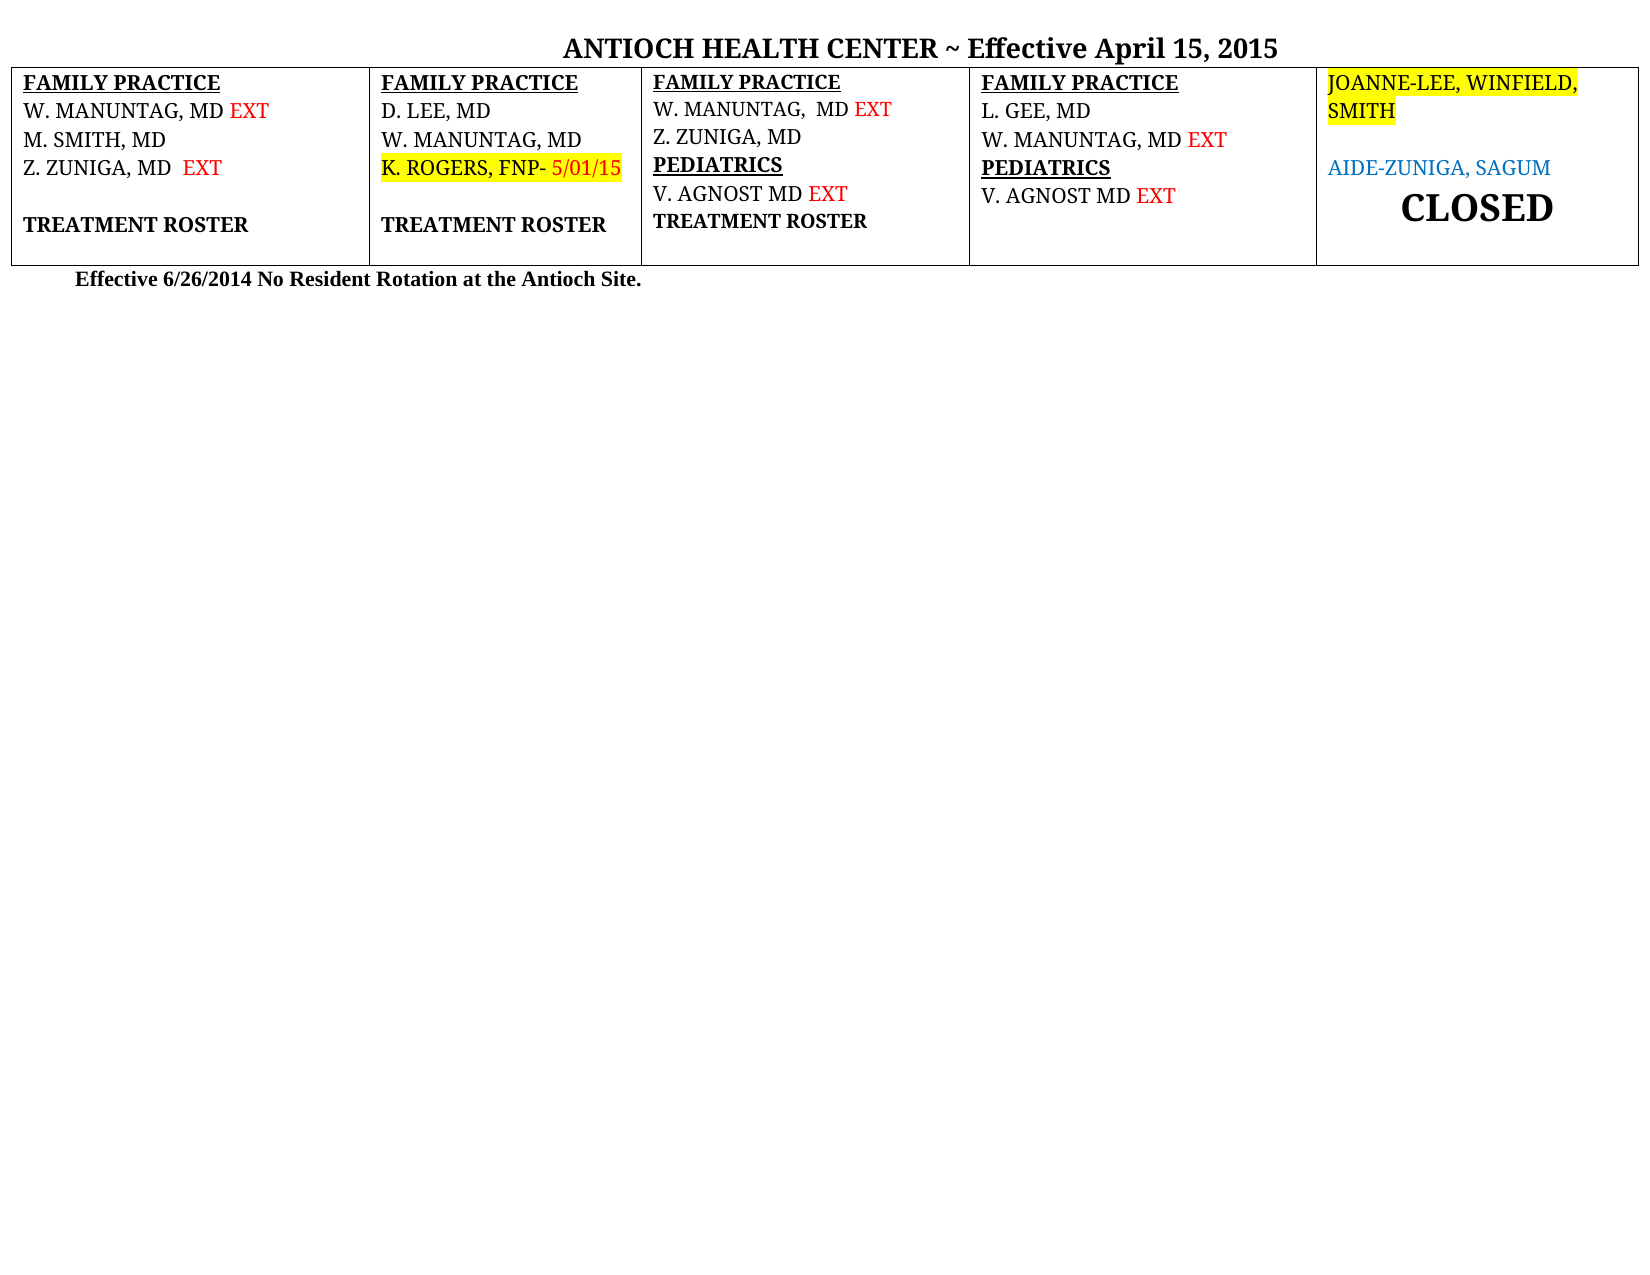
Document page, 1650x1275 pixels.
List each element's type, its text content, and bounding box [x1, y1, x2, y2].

table_cell FAMILY PRACTICE W. MANUNTAG, MD EXT M. SMITH, MD Z. ZUNIGA, MD EXT TREATMENT ROSTER [12, 68, 369, 265]
table_cell FAMILY PRACTICE W. MANUNTAG, MD EXT Z. ZUNIGA, MD PEDIATRICS V. AGNOST MD EXT TREATMENT ROSTER [642, 68, 969, 265]
table_cell FAMILY PRACTICE L. GEE, MD W. MANUNTAG, MD EXT PEDIATRICS V. AGNOST MD EXT [970, 68, 1316, 265]
table_cell FAMILY PRACTICE D. LEE, MD W. MANUNTAG, MD K. ROGERS, FNP- 5/01/15 TREATMENT ROSTER [370, 68, 641, 265]
table_cell JOANNE-LEE, WINFIELD, SMITH AIDE-ZUNIGA, SAGUM CLOSED [1317, 68, 1638, 265]
text Effective 6/26/2014 No Resident Rotation at the Antioch Site. [75, 266, 1575, 291]
